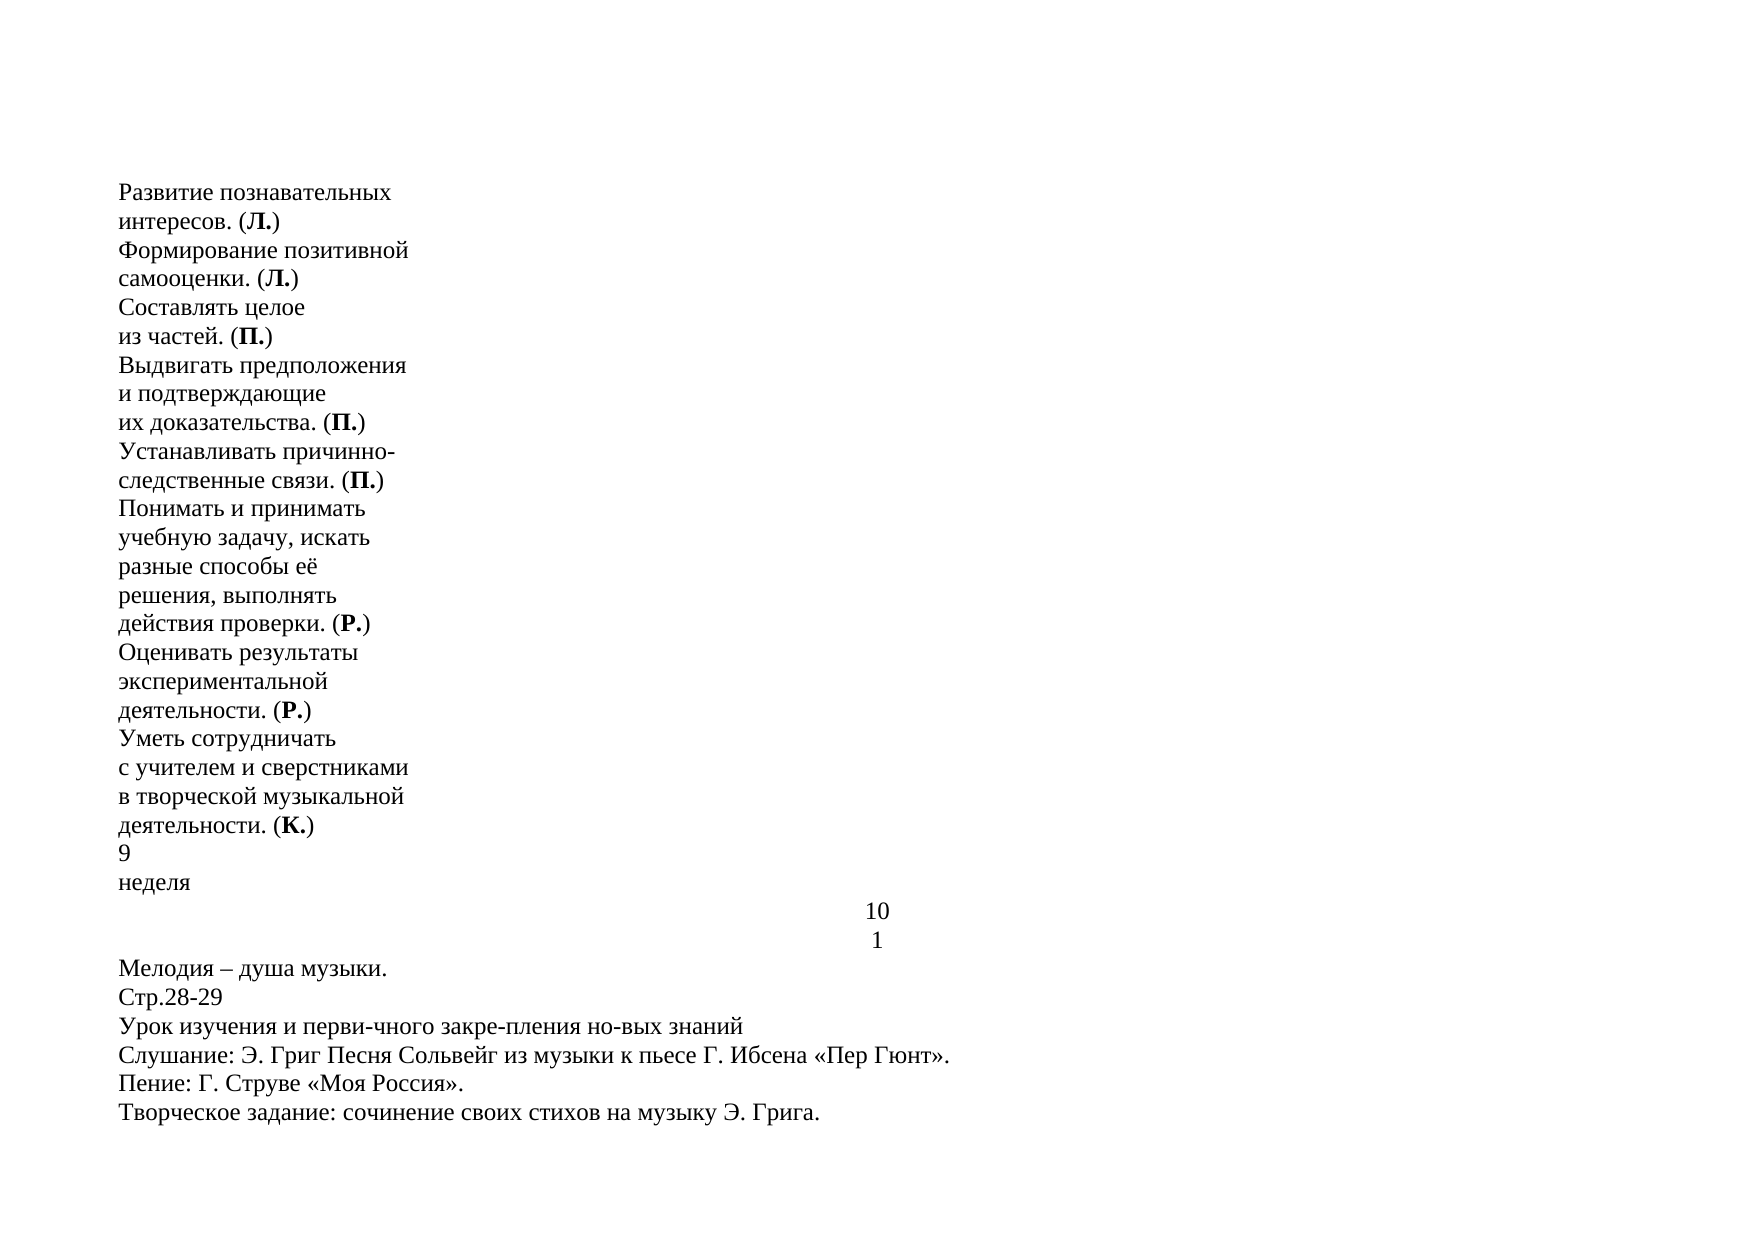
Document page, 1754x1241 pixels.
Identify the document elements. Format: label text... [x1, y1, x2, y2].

text Оценивать результаты [118, 637, 1636, 666]
text интересов. (Л.) [118, 206, 1636, 235]
text Понимать и принимать [118, 493, 1636, 522]
text из частей. (П.) [118, 321, 1636, 350]
text Формирование позитивной [118, 235, 1636, 263]
text следственные связи. (П.) [118, 465, 1636, 493]
text учебную задачу, искать [118, 522, 1636, 551]
text 1 [118, 925, 1636, 953]
text неделя [118, 867, 1636, 896]
text 10 [118, 896, 1636, 925]
text решения, выполнять [118, 580, 1636, 608]
text и подтверждающие [118, 378, 1636, 407]
text Развитие познавательных [118, 177, 1636, 206]
text разные способы её [118, 551, 1636, 580]
text Уметь сотрудничать [118, 723, 1636, 752]
text их доказательства. (П.) [118, 407, 1636, 436]
text экспериментальной [118, 666, 1636, 695]
text с учителем и сверстниками [118, 752, 1636, 781]
text Устанавливать причинно- [118, 436, 1636, 465]
text Мелодия – душа музыки. [118, 953, 1636, 982]
text Урок изучения и перви-чного закре-пления но-вых знаний [118, 1011, 1636, 1040]
text Составлять целое [118, 292, 1636, 321]
text Творческое задание: сочинение своих стихов на музыку Э. Грига. [118, 1097, 1636, 1126]
text самооценки. (Л.) [118, 263, 1636, 292]
text 9 [118, 838, 1636, 867]
text действия проверки. (Р.) [118, 608, 1636, 637]
text в творческой музыкальной [118, 781, 1636, 810]
text Слушание: Э. Григ Песня Сольвейг из музыки к пьесе Г. Ибсена «Пер Гюнт». [118, 1040, 1636, 1068]
text Выдвигать предположения [118, 350, 1636, 378]
text деятельности. (Р.) [118, 695, 1636, 723]
text деятельности. (К.) [118, 810, 1636, 838]
text Пение: Г. Струве «Моя Россия». [118, 1068, 1636, 1097]
text Стр.28-29 [118, 982, 1636, 1011]
